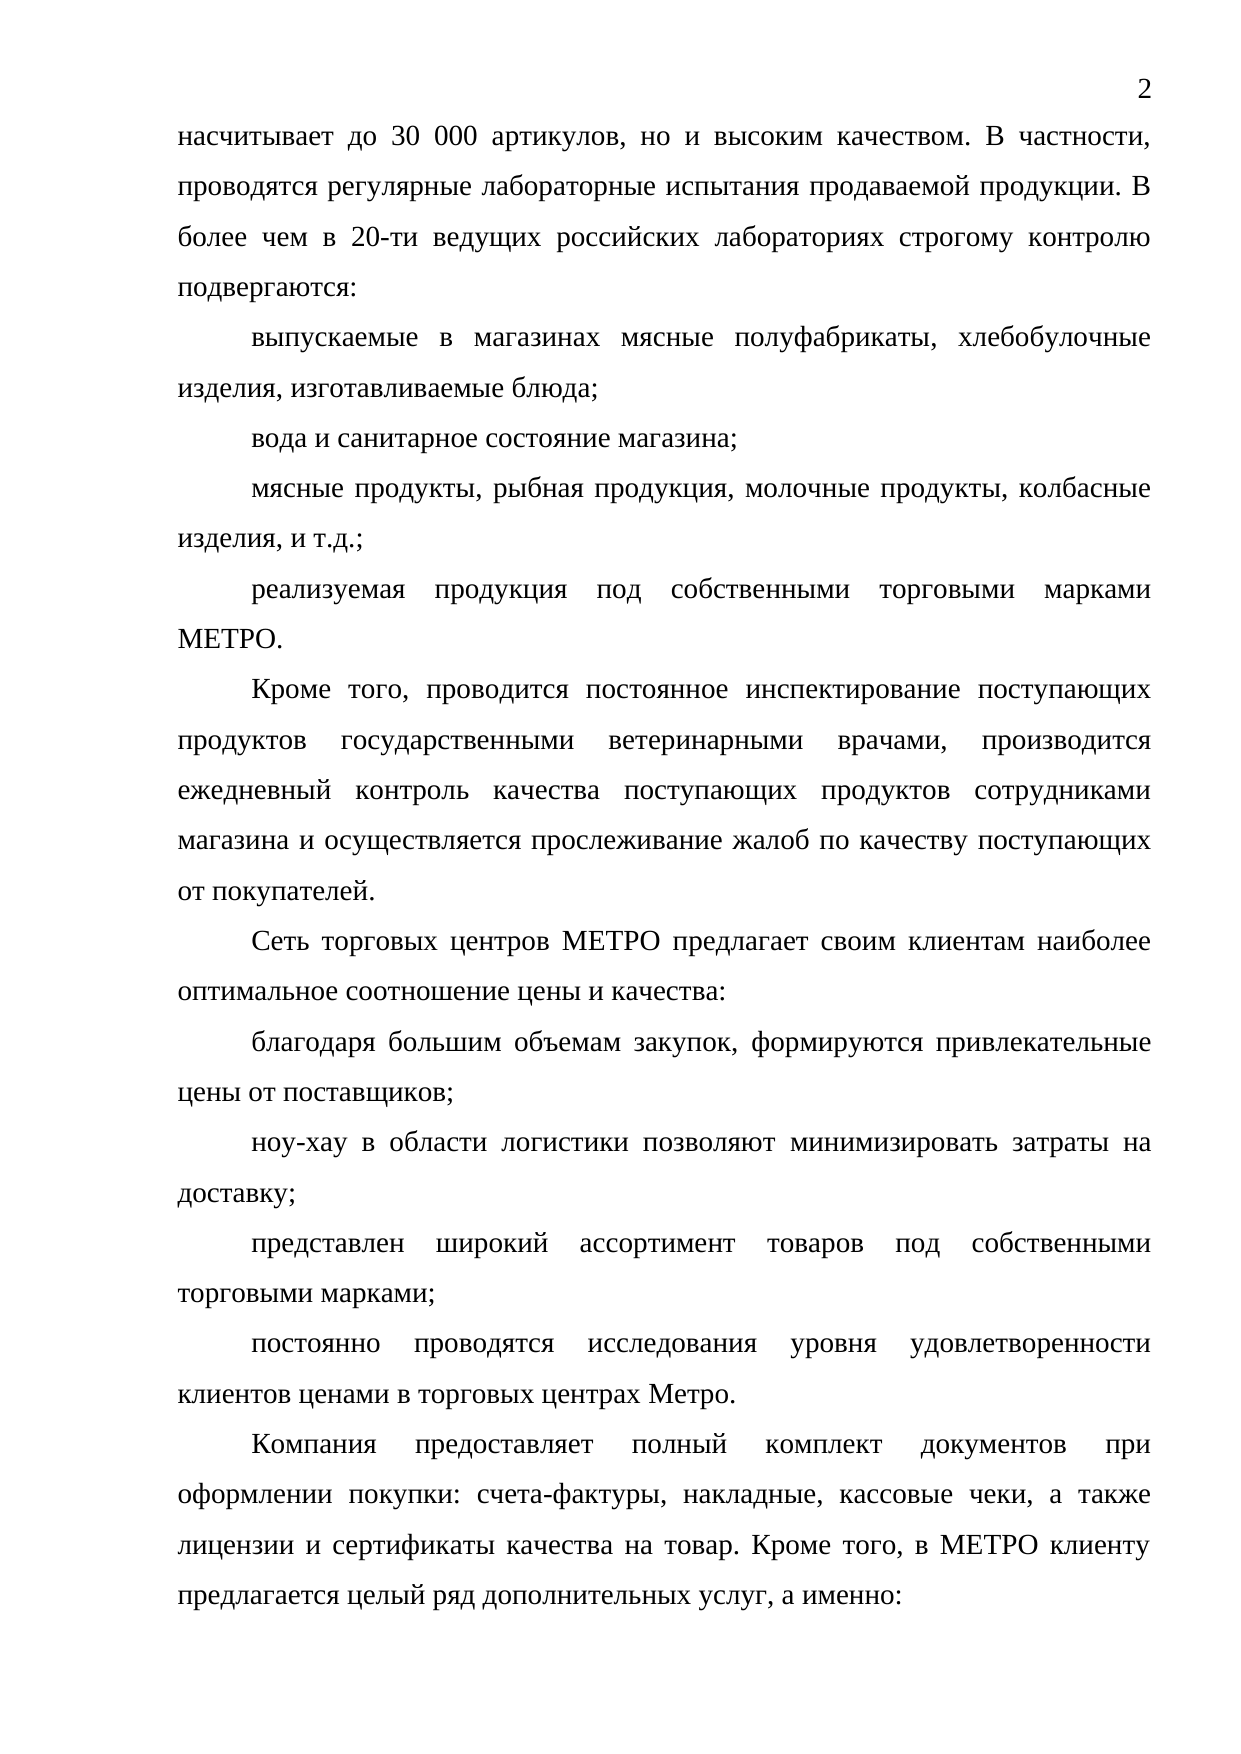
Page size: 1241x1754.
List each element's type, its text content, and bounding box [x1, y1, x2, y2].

text вода и санитарное состояние магазина; [177, 420, 1152, 453]
text постоянно проводятся исследования уровня удовлетворенности клиентов ценами в торговых центрах Метро. [177, 1326, 1152, 1409]
text выпускаемые в магазинах мясные полуфабрикаты, хлебобулочные изделия, изготавливаемые блюда; [177, 319, 1152, 403]
text мясные продукты, рыбная продукция, молочные продукты, колбасные изделия, и т.д.; [177, 470, 1152, 554]
text Сеть торговых центров МЕТРО предлагает своим клиентам наиболее оптимальное соотношение цены и качества: [177, 923, 1152, 1007]
text реализуемая продукция под собственными торговыми марками МЕТРО. [177, 571, 1152, 655]
text Компания предоставляет полный комплект документов при оформлении покупки: счета-фактуры, накладные, кассовые чеки, а также лицензии и сертификаты качества на товар. Кроме того, в МЕТРО клиенту предлагается целый ряд дополнительных услуг, а именно: [177, 1426, 1152, 1611]
text ноу-хау в области логистики позволяют минимизировать затраты на доставку; [177, 1124, 1152, 1208]
text благодаря большим объемам закупок, формируются привлекательные цены от поставщиков; [177, 1024, 1152, 1108]
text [177, 118, 1152, 303]
text представлен широкий ассортимент товаров под собственными торговыми марками; [177, 1225, 1152, 1309]
text Кроме того, проводится постоянное инспектирование поступающих продуктов государственными ветеринарными врачами, производится ежедневный контроль качества поступающих продуктов сотрудниками магазина и осуществляется прослеживание жалоб по качеству поступающих от покупателей. [177, 672, 1152, 906]
